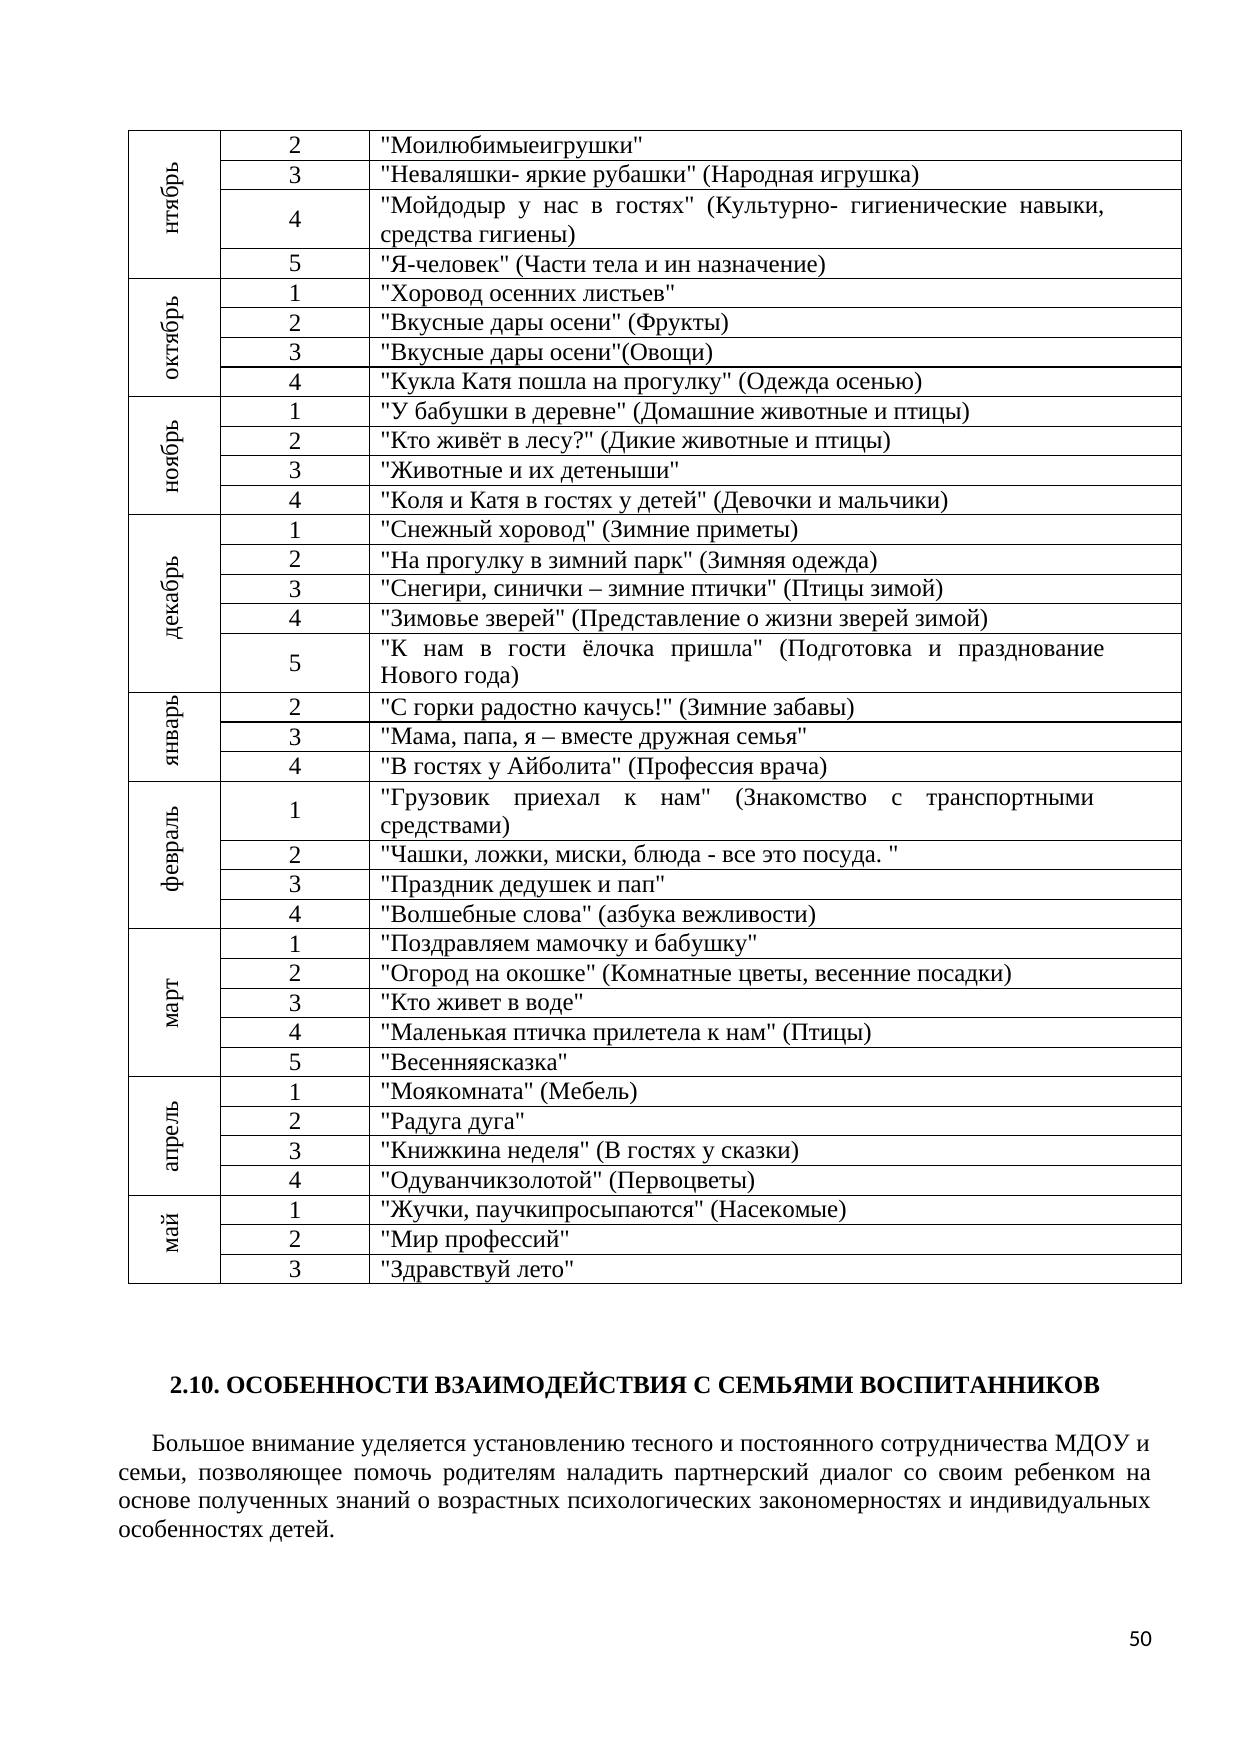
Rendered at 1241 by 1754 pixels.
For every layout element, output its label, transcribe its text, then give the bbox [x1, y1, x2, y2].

table_cell "Мойдодыр у нас в гостях" (Культурно- гигиенические навыки, средства гигиены) [370, 190, 1181, 248]
table_cell 3 [221, 870, 369, 899]
table_cell "К нам в гости ёлочка пришла" (Подготовка и празднование Нового года) [370, 634, 1181, 692]
table_cell "Животные и их детеныши" [370, 456, 1181, 485]
table_cell "Волшебные слова" (азбука вежливости) [370, 900, 1181, 928]
table_cell 3 [221, 575, 369, 603]
table_cell 4 [221, 752, 369, 781]
table_cell "Моякомната" (Мебель) [370, 1077, 1181, 1106]
table_cell 4 [221, 368, 369, 396]
table_cell "В гостях у Айболита" (Профессия врача) [370, 752, 1181, 781]
table_cell "Снежный хоровод" (Зимние приметы) [370, 515, 1181, 544]
table_cell 4 [221, 190, 369, 248]
table_cell 2 [221, 1225, 369, 1254]
table_cell "Праздник дедушек и пап" [370, 870, 1181, 899]
table_cell "Весенняясказка" [370, 1048, 1181, 1076]
table_cell 1 [221, 1077, 369, 1106]
table_cell 4 [221, 1166, 369, 1194]
table_cell "Я-человек" (Части тела и ин назначение) [370, 249, 1181, 278]
table_cell 2 [221, 693, 369, 721]
table_cell "Хоровод осенних листьев" [370, 279, 1181, 307]
table_cell 3 [221, 1255, 369, 1283]
table_cell декабрь [129, 515, 220, 692]
table_cell 2 [221, 308, 369, 337]
table_cell "Зимовье зверей" (Представление о жизни зверей зимой) [370, 604, 1181, 633]
table_cell "С горки радостно качусь!" (Зимние забавы) [370, 693, 1181, 721]
text Большое внимание уделяется установлению тесного и постоянного сотрудничества МДОУ и семьи, позволяющее помочь родителям наладить партнерский диалог со своим ребенком на основе полученных знаний о возрастных психологических закономерностях и индивидуальных особенностях детей. [118, 1428, 1152, 1543]
table_cell май [129, 1196, 220, 1283]
table_cell "Грузовик приехал к нам" (Знакомство с транспортными средствами) [370, 782, 1181, 839]
table_cell "Маленькая птичка прилетела к нам" (Птицы) [370, 1018, 1181, 1047]
table_cell январь [129, 693, 220, 781]
table_cell "Моилюбимыеигрушки" [370, 131, 1181, 159]
table_cell "Чашки, ложки, миски, блюда - все это посуда. " [370, 841, 1181, 869]
table_cell "Коля и Катя в гостях у детей" (Девочки и мальчики) [370, 486, 1181, 514]
table_cell 1 [221, 397, 369, 426]
table_cell "У бабушки в деревне" (Домашние животные и птицы) [370, 397, 1181, 426]
text 2.10. ОСОБЕННОСТИ ВЗАИМОДЕЙСТВИЯ С СЕМЬЯМИ ВОСПИТАННИКОВ [118, 1371, 1152, 1399]
table_cell "Огород на окошке" (Комнатные цветы, весенние посадки) [370, 959, 1181, 987]
table_cell 2 [221, 1107, 369, 1135]
table_cell 4 [221, 604, 369, 633]
table_cell 3 [221, 338, 369, 366]
table_cell "На прогулку в зимний парк" (Зимняя одежда) [370, 545, 1181, 573]
table_cell 3 [221, 723, 369, 751]
table_cell март [129, 929, 220, 1076]
table_cell "Снегири, синички – зимние птички" (Птицы зимой) [370, 575, 1181, 603]
table_cell 4 [221, 486, 369, 514]
table_cell 3 [221, 1136, 369, 1165]
table_cell ноябрь [129, 397, 220, 514]
table_cell "Здравствуй лето" [370, 1255, 1181, 1283]
table_cell октябрь [129, 279, 220, 396]
table_cell "Вкусные дары осени" (Фрукты) [370, 308, 1181, 337]
table_cell "Вкусные дары осени"(Овощи) [370, 338, 1181, 366]
table_cell 2 [221, 841, 369, 869]
table_cell 4 [221, 900, 369, 928]
table_cell 5 [221, 1048, 369, 1076]
table_cell "Одуванчикзолотой" (Первоцветы) [370, 1166, 1181, 1194]
table_cell 1 [221, 279, 369, 307]
table_cell 5 [221, 634, 369, 692]
table_cell 3 [221, 456, 369, 485]
table_cell "Радуга дуга" [370, 1107, 1181, 1135]
table_cell "Мир профессий" [370, 1225, 1181, 1254]
table_cell апрель [129, 1077, 220, 1194]
table_cell "Кто живет в воде" [370, 989, 1181, 1017]
table_cell 2 [221, 959, 369, 987]
table_cell "Жучки, паучкипросыпаются" (Насекомые) [370, 1196, 1181, 1224]
table_cell "Мама, папа, я – вместе дружная семья" [370, 723, 1181, 751]
table_cell 2 [221, 545, 369, 573]
table_cell "Кукла Катя пошла на прогулку" (Одежда осенью) [370, 368, 1181, 396]
table_cell 2 [221, 131, 369, 159]
table_cell сентябрь [129, 131, 220, 278]
table_cell 1 [221, 515, 369, 544]
table_cell "Неваляшки- яркие рубашки" (Народная игрушка) [370, 161, 1181, 189]
table_cell 1 [221, 1196, 369, 1224]
table_cell 5 [221, 249, 369, 278]
table_cell 1 [221, 782, 369, 839]
table_cell 3 [221, 161, 369, 189]
table_cell 3 [221, 989, 369, 1017]
table_cell 1 [221, 929, 369, 958]
table_cell февраль [129, 782, 220, 928]
table_cell "Книжкина неделя" (В гостях у сказки) [370, 1136, 1181, 1165]
table_cell "Кто живёт в лесу?" (Дикие животные и птицы) [370, 427, 1181, 455]
table_cell 2 [221, 427, 369, 455]
table_cell 4 [221, 1018, 369, 1047]
table_cell "Поздравляем мамочку и бабушку" [370, 929, 1181, 958]
